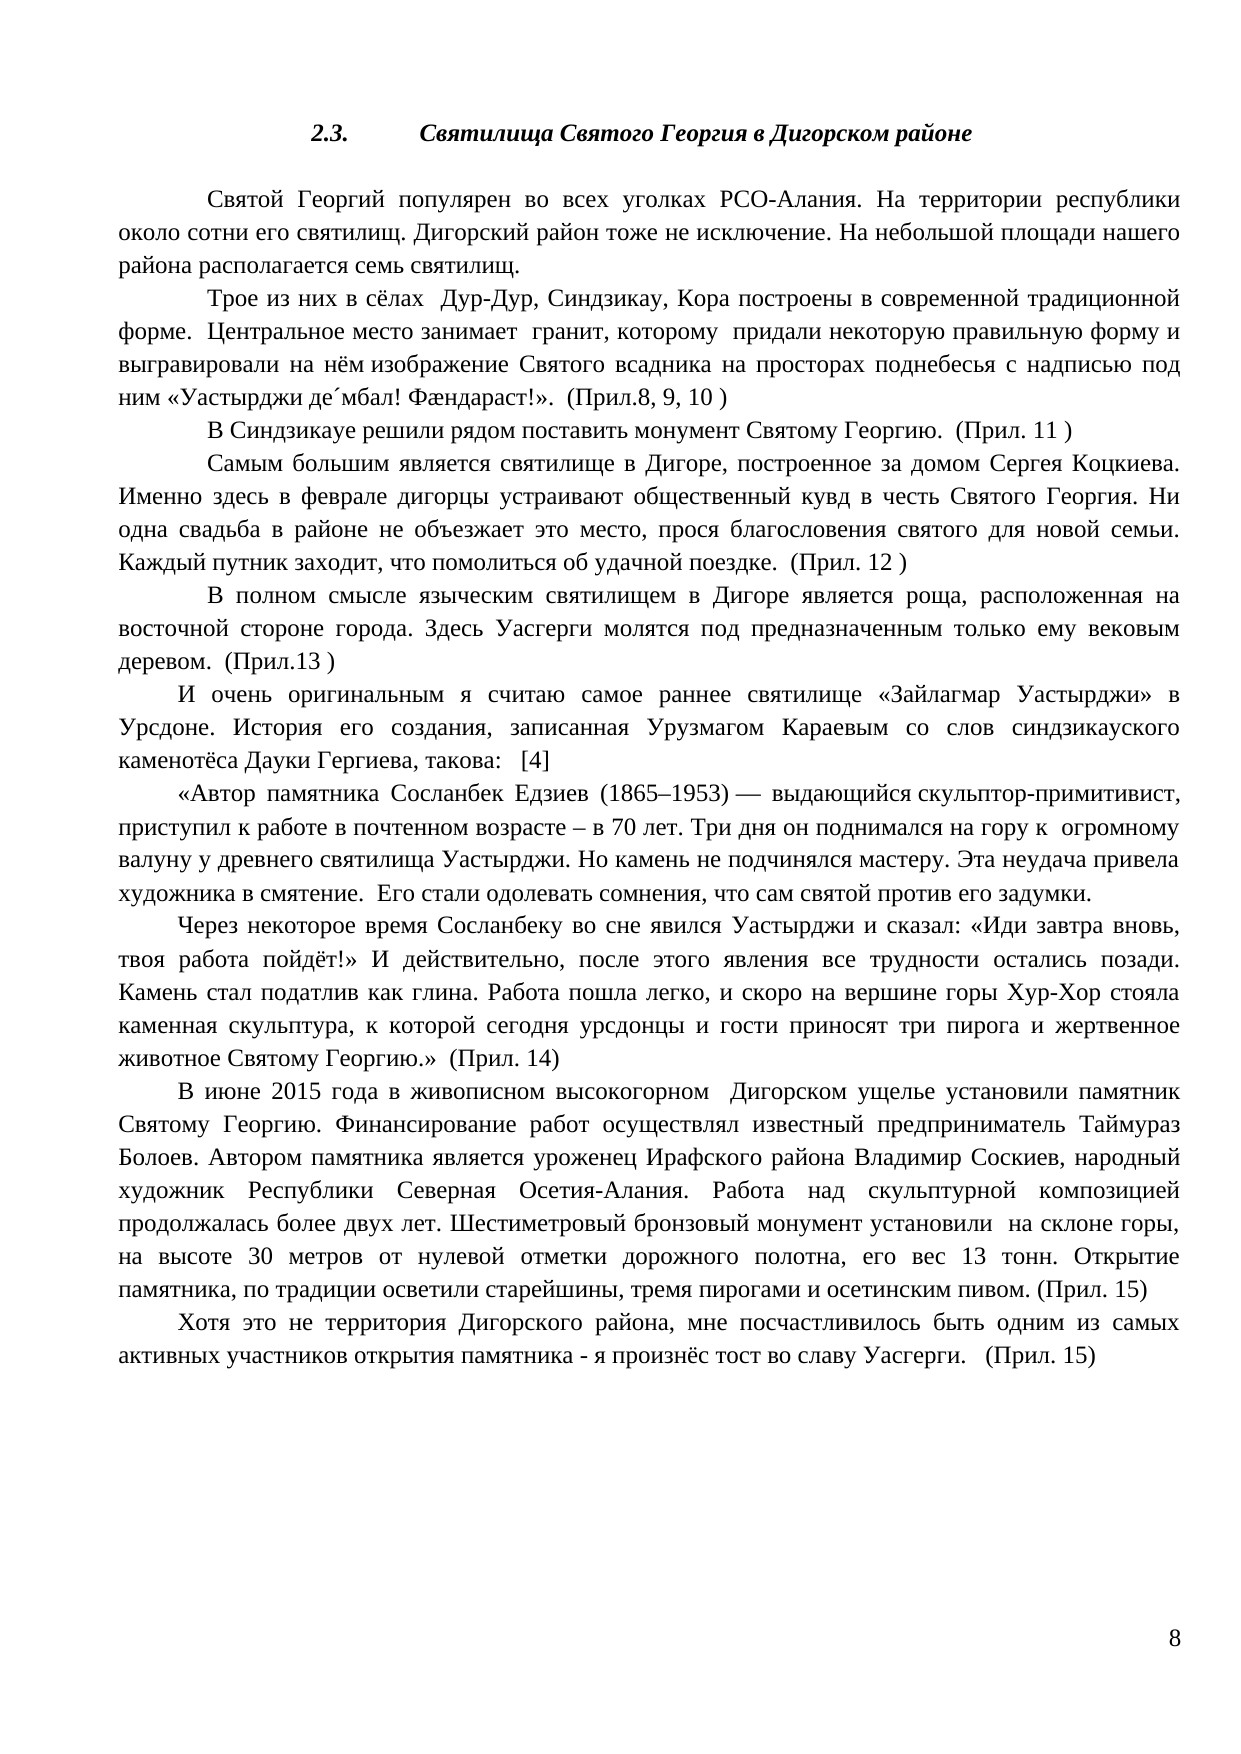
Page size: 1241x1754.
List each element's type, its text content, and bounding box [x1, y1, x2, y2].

text Хотя это не территория Дигорского района, мне посчастливилось быть одним из самых активных участников открытия памятника - я произнёс тост во славу Уасгерги. (Прил. 15) [118, 1307, 1181, 1369]
text Трое из них в сёлах Дур-Дур, Синдзикау, Кора построены в современной традиционной форме. Центральное место занимает гранит, которому придали некоторую правильную форму и выгравировали на нём изображение Святого всадника на просторах поднебесья с надписью под ним «Уастырджи де´мбал! Фæндараст!». (Прил.8, 9, 10 ) [118, 283, 1181, 411]
list Святилища Святого Георгия в Дигорском районе [311, 118, 1181, 147]
text Святой Георгий популярен во всех уголках РСО-Алания. На территории республики около сотни его святилищ. Дигорский район тоже не исключение. На небольшой площади нашего района располагается семь святилищ. [118, 184, 1181, 279]
text Самым большим является святилище в Дигоре, построенное за домом Сергея Коцкиева. Именно здесь в феврале дигорцы устраивают общественный кувд в честь Святого Георгия. Ни одна свадьба в районе не объезжает это место, прося благословения святого для новой семьи. Каждый путник заходит, что помолиться об удачной поездке. (Прил. 12 ) [118, 448, 1181, 576]
text В Синдзикауе решили рядом поставить монумент Святому Георгию. (Прил. 11 ) [118, 415, 1181, 444]
text Через некоторое время Сосланбеку во сне явился Уастырджи и сказал: «Иди завтра вновь, твоя работа пойдёт!» И действительно, после этого явления все трудности остались позади. Камень стал податлив как глина. Работа пошла легко, и скоро на вершине горы Хур-Хор стояла каменная скульптура, к которой сегодня урсдонцы и гости приносят три пирога и жертвенное животное Святому Георгию.» (Прил. 14) [118, 911, 1181, 1071]
text И очень оригинальным я считаю самое раннее святилище «Зайлагмар Уастырджи» в Урсдоне. История его создания, записанная Урузмагом Караевым со слов синдзикауского каменотёса Дауки Гергиева, такова: [4] [118, 679, 1181, 774]
text В полном смысле языческим святилищем в Дигоре является роща, расположенная на восточной стороне города. Здесь Уасгерги молятся под предназначенным только ему вековым деревом. (Прил.13 ) [118, 580, 1181, 675]
text В июне 2015 года в живописном высокогорном Дигорском ущелье установили памятник Святому Георгию. Финансирование работ осуществлял известный предприниматель Таймураз Болоев. Автором памятника является уроженец Ирафского района Владимир Соскиев, народный художник Республики Северная Осетия-Алания. Работа над скульптурной композицией продолжалась более двух лет. Шестиметровый бронзовый монумент установили на склоне горы, на высоте 30 метров от нулевой отметки дорожного полотна, его вес 13 тонн. Открытие памятника, по традиции осветили старейшины, тремя пирогами и осетинским пивом. (Прил. 15) [118, 1076, 1181, 1303]
text «Автор памятника Сосланбек Едзиев (1865–1953) — выдающийся скульптор-примитивист, приступил к работе в почтенном возрасте – в 70 лет. Три дня он поднимался на гору к огромному валуну у древнего святилища Уастырджи. Но камень не подчинялся мастеру. Эта неудача привела художника в смятение. Его стали одолевать сомнения, что сам святой против его задумки. [118, 778, 1181, 906]
